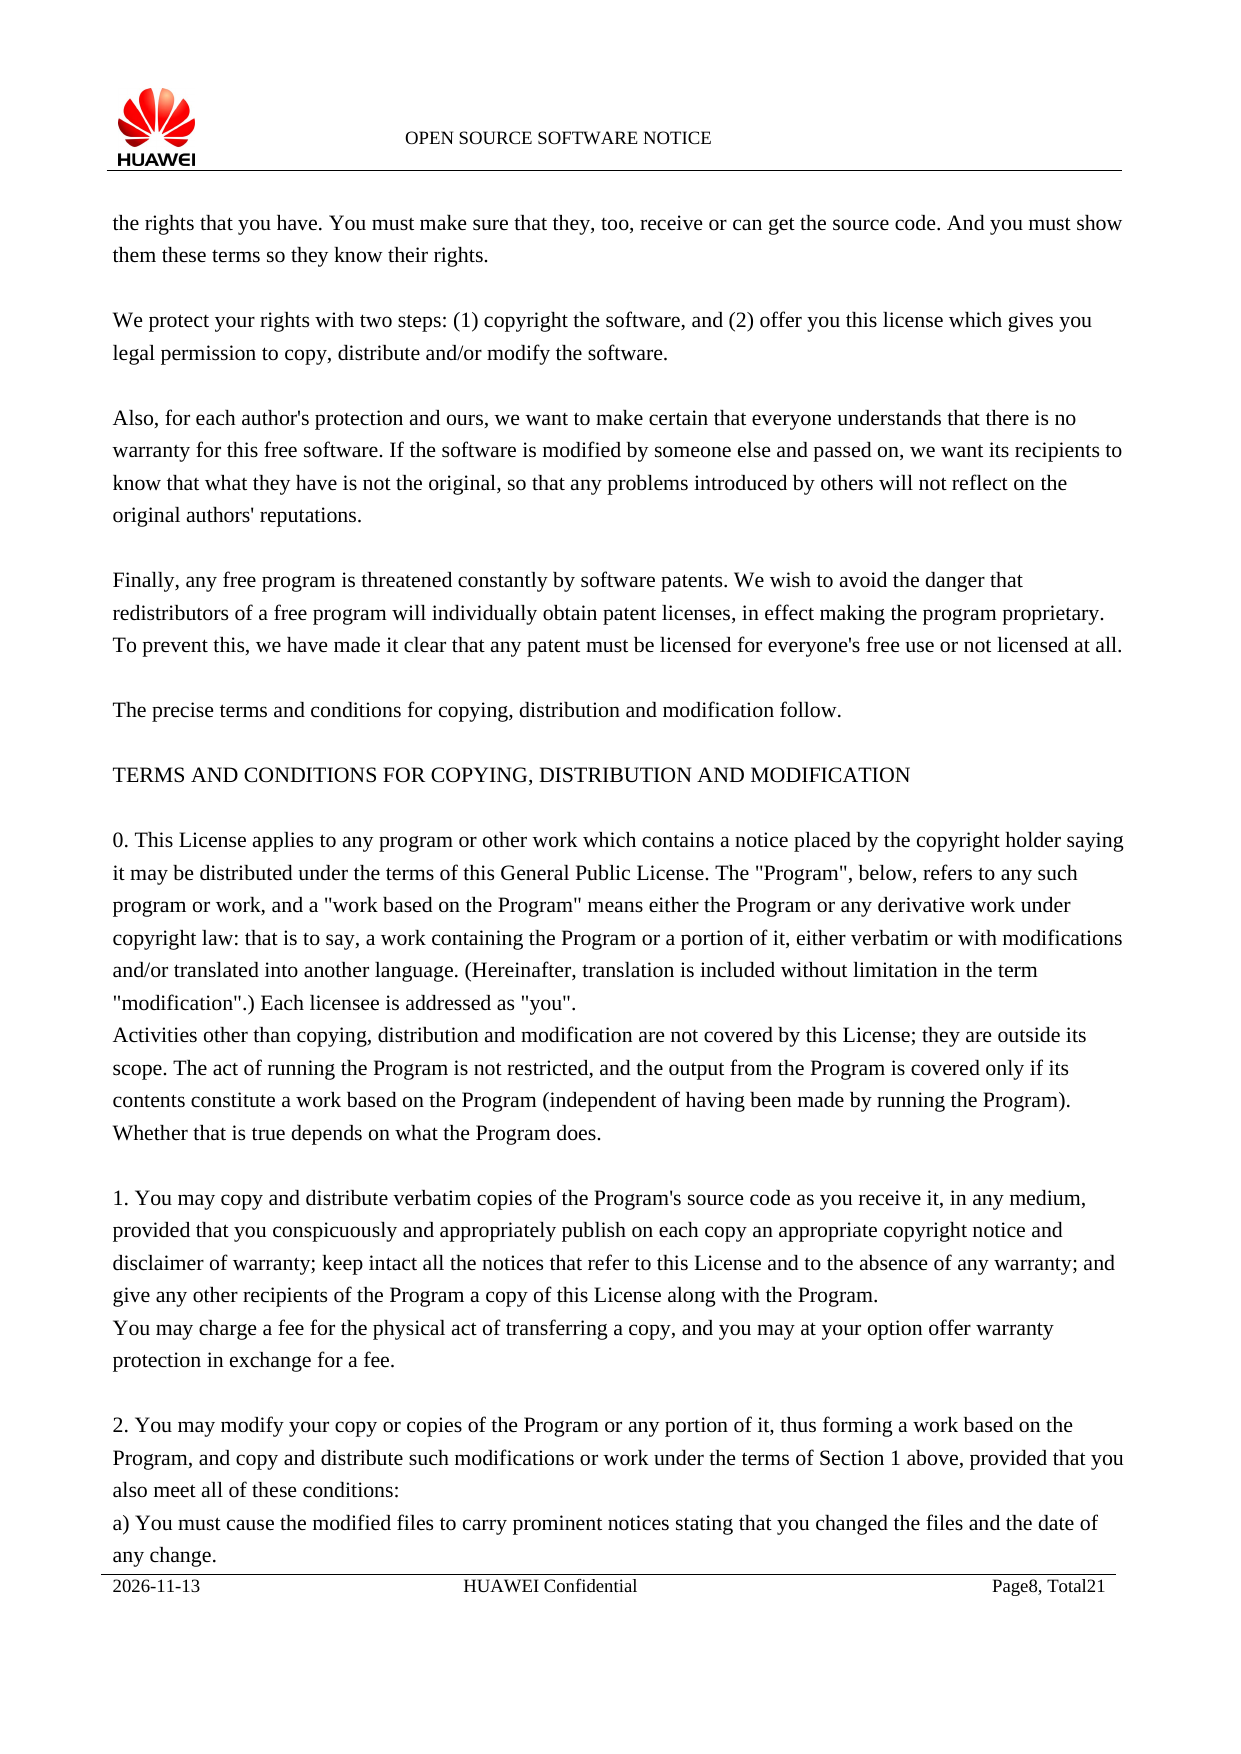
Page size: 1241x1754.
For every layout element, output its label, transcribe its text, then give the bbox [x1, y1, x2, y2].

picture [118, 88, 195, 166]
